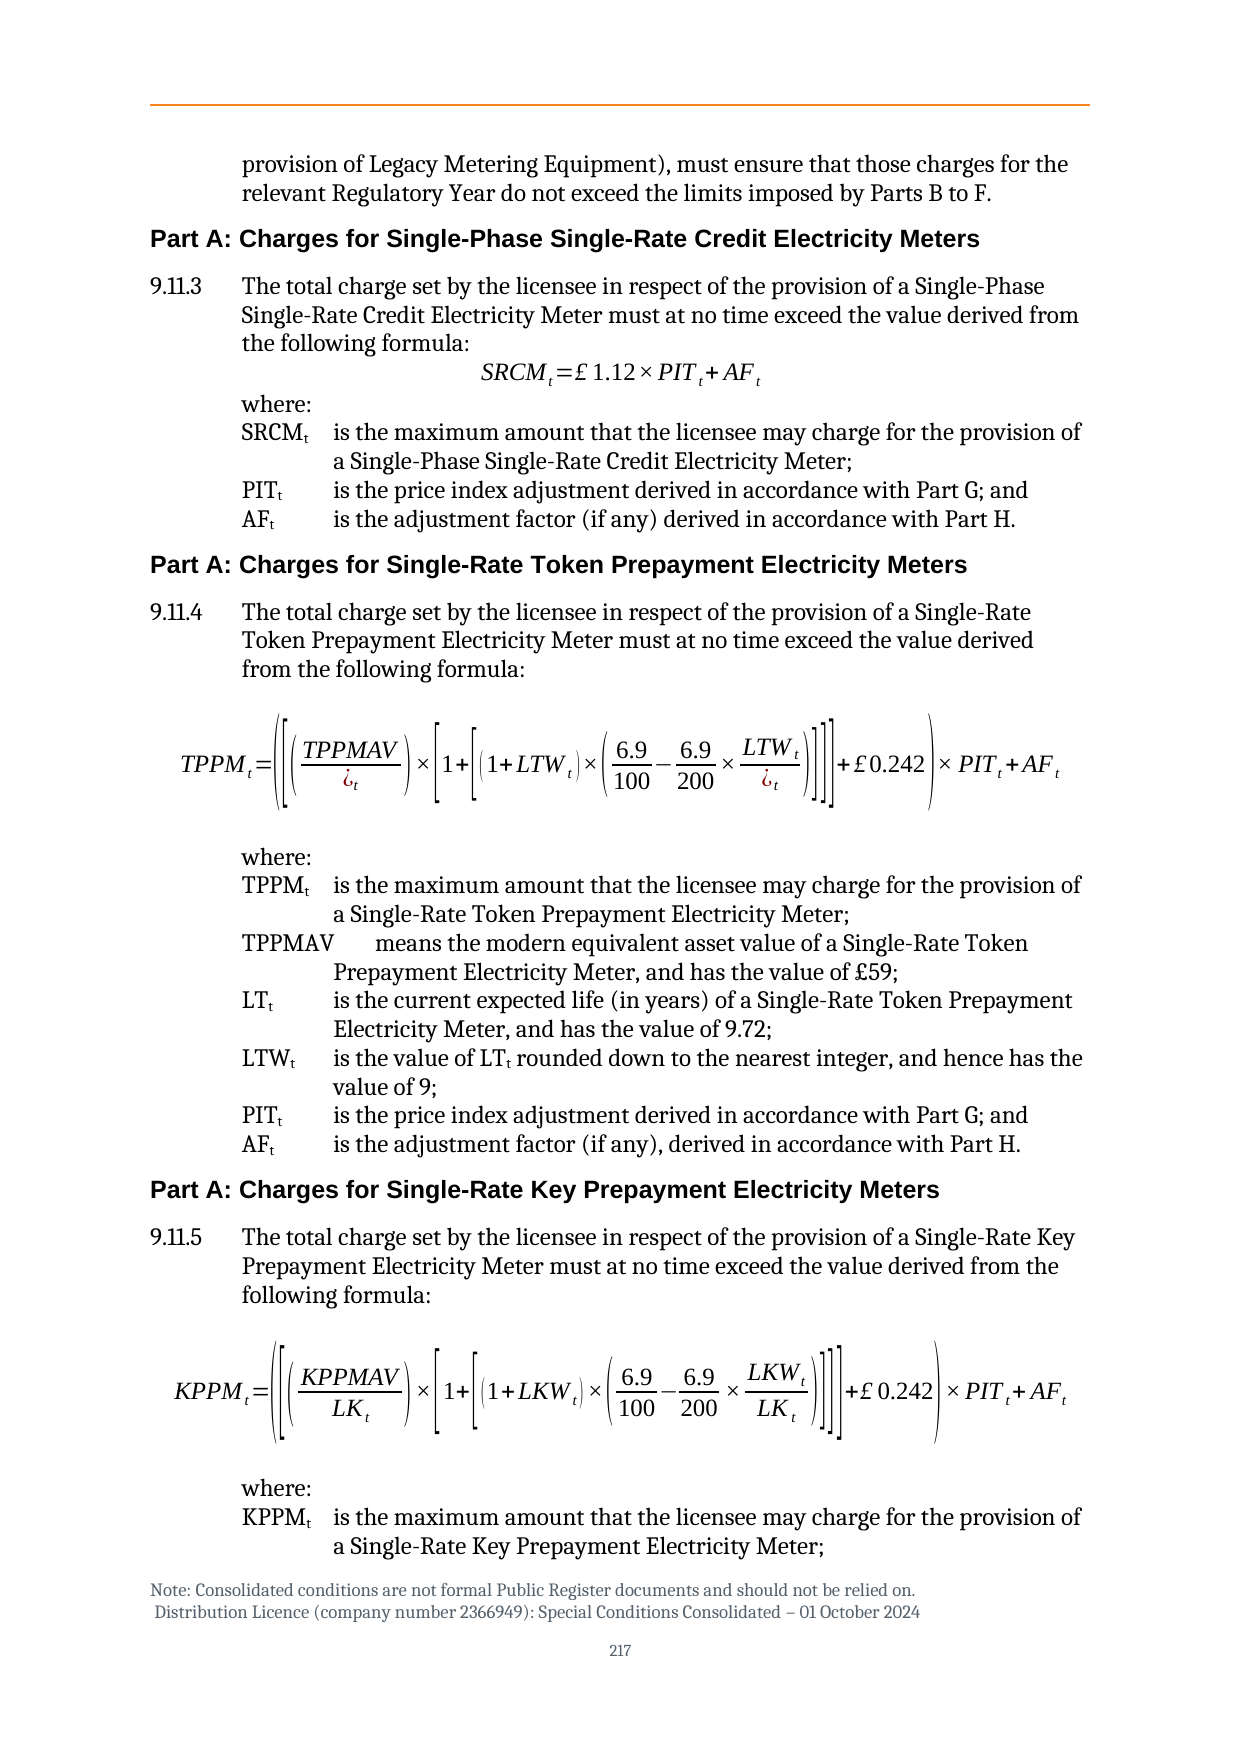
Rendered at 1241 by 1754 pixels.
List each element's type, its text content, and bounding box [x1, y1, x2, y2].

text KPPMt is the maximum amount that the licensee may charge for the provision of a Single-Rate Key Prepayment Electricity Meter; [242, 1503, 1090, 1561]
text LTt is the current expected life (in years) of a Single-Rate Token Prepayment Electricity Meter, and has the value of 9.72; [242, 986, 1090, 1044]
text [150, 150, 1090, 207]
text SRCMt is the maximum amount that the licensee may charge for the provision of a Single-Phase Single-Rate Credit Electricity Meter; [242, 418, 1090, 476]
text The total charge set by the licensee in respect of the provision of a Single-Phase Single-Rate Credit Electricity Meter must at no time exceed the value derived from the following formula: [150, 272, 1090, 358]
subtitle Charges for Single-Phase Single-Rate Credit Electricity Meters [150, 224, 1090, 253]
text PITt is the price index adjustment derived in accordance with Part G; and [242, 476, 1090, 504]
text where: [242, 389, 1090, 418]
text AFt is the adjustment factor (if any) derived in accordance with Part H. [242, 504, 1090, 533]
text where: [242, 1474, 1090, 1503]
text where: [242, 843, 1090, 871]
text LTWt is the value of LTt rounded down to the nearest integer, and hence has the value of 9; [242, 1044, 1090, 1101]
text PITt is the price index adjustment derived in accordance with Part G; and [242, 1101, 1090, 1130]
subtitle Charges for Single-Rate Key Prepayment Electricity Meters [150, 1176, 1090, 1204]
text TPPMAV means the modern equivalent asset value of a Single-Rate Token Prepayment Electricity Meter, and has the value of £59; [242, 929, 1090, 986]
text TPPMt is the maximum amount that the licensee may charge for the provision of a Single-Rate Token Prepayment Electricity Meter; [242, 871, 1090, 929]
text AFt is the adjustment factor (if any), derived in accordance with Part H. [242, 1130, 1090, 1159]
text The total charge set by the licensee in respect of the provision of a Single-Rate Token Prepayment Electricity Meter must at no time exceed the value derived from the following formula: [150, 598, 1090, 684]
subtitle Charges for Single-Rate Token Prepayment Electricity Meters [150, 550, 1090, 579]
text The total charge set by the licensee in respect of the provision of a Single-Rate Key Prepayment Electricity Meter must at no time exceed the value derived from the following formula: [150, 1223, 1090, 1309]
